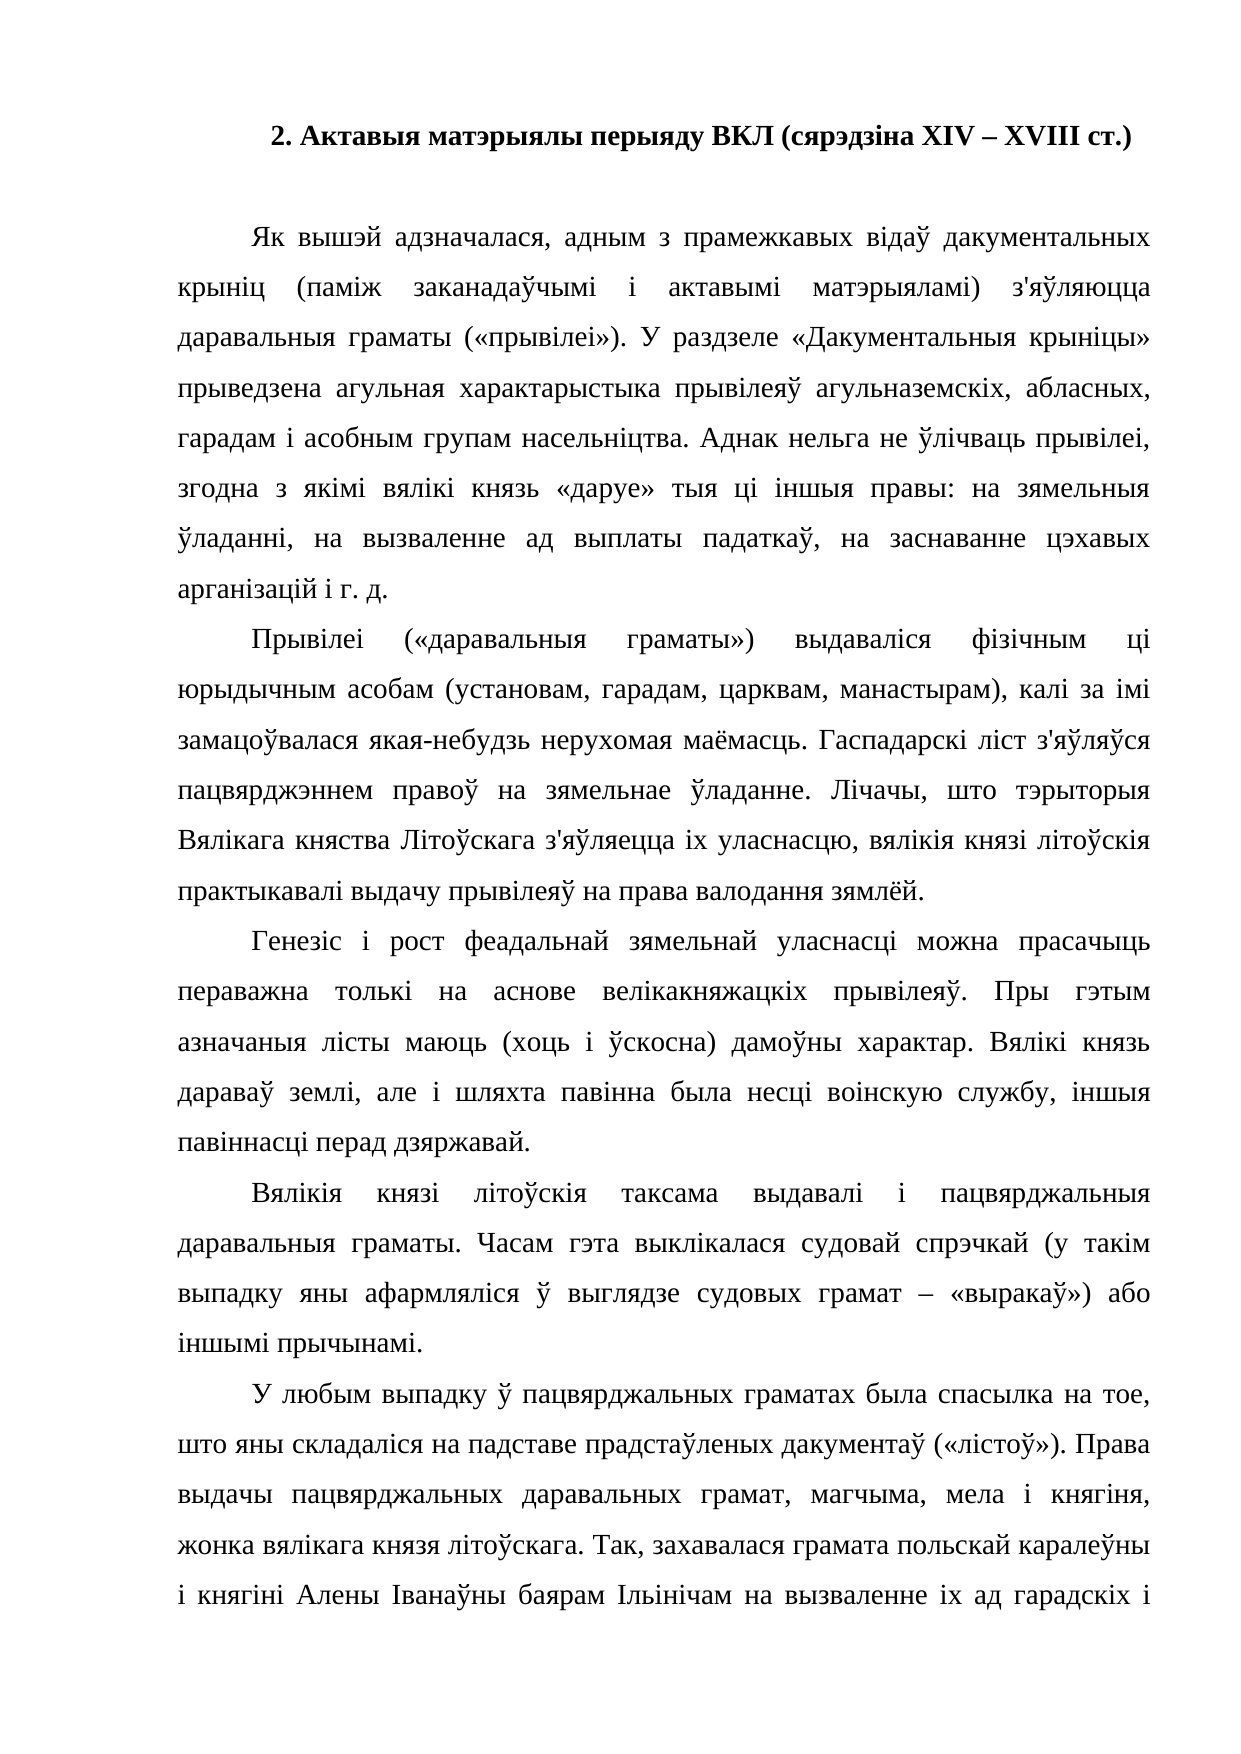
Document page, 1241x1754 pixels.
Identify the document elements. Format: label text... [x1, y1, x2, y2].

text 2. Актавыя матэрыялы перыяду ВКЛ (сярэдзіна ХІV – XVIII ст.) [177, 118, 1152, 152]
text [177, 1376, 1152, 1611]
text Прывілеi («даравальныя граматы») выдавалiся фiзiчным цi юрыдычным асобам (установам, гарадам, царквам, манастырам), калi за iмi замацоўвалася якая-небудзь нерухомая маёмасць. Гаспадарскi лiст з'яўляўся пацвярджэннем правоў на зямельнае ўладанне. Лiчачы, што тэрыторыя Вялiкага княства Лiтоўскага з'яўляецца iх уласнасцю, вялiкiя князi лiтоўскiя практыкавалi выдачу прывiлеяў на права валодання зямлёй. [177, 621, 1152, 906]
text Генезiс i рост феадальнай зямельнай уласнасцi можна прасачыць пераважна толькi на аснове велiкакняжацкiх прывiлеяў. Пры гэтым азначаныя лісты маюць (хоць і ўскосна) дамоўны характар. Вялікі князь дараваў землі, але і шляхта павінна была несці воінскую службу, іншыя павіннасці перад дзяржавай. [177, 923, 1152, 1158]
text Вялiкiя князi лiтоўскiя таксама выдавалi i пацвярджальныя даравальныя граматы. Часам гэта выклiкалася судовай спрэчкай (у такiм выпадку яны афармлялiся ў выглядзе судовых грамат – «выракаў») або iншымi прычынамi. [177, 1175, 1152, 1359]
text Як вышэй адзначалася, адным з прамежкавых вiдаў дакументальных крынiц (памiж заканадаўчымi i актавымi матэрыяламi) з'яўляюцца даравальныя граматы («прывілеi»). У раздзеле «Дакументальныя крынiцы» прыведзена агульная характарыстыка прывілеяў агульназемскiх, абласных, гарадам i асобным групам насельнiцтва. Аднак нельга не ўлiчваць прывілеi, згодна з якiмi вялiкi князь «даруе» тыя цi iншыя правы: на зямельныя ўладаннi, на вызваленне ад выплаты падаткаў, на заснаванне цэхавых арганiзацiй i г. д. [177, 219, 1152, 604]
